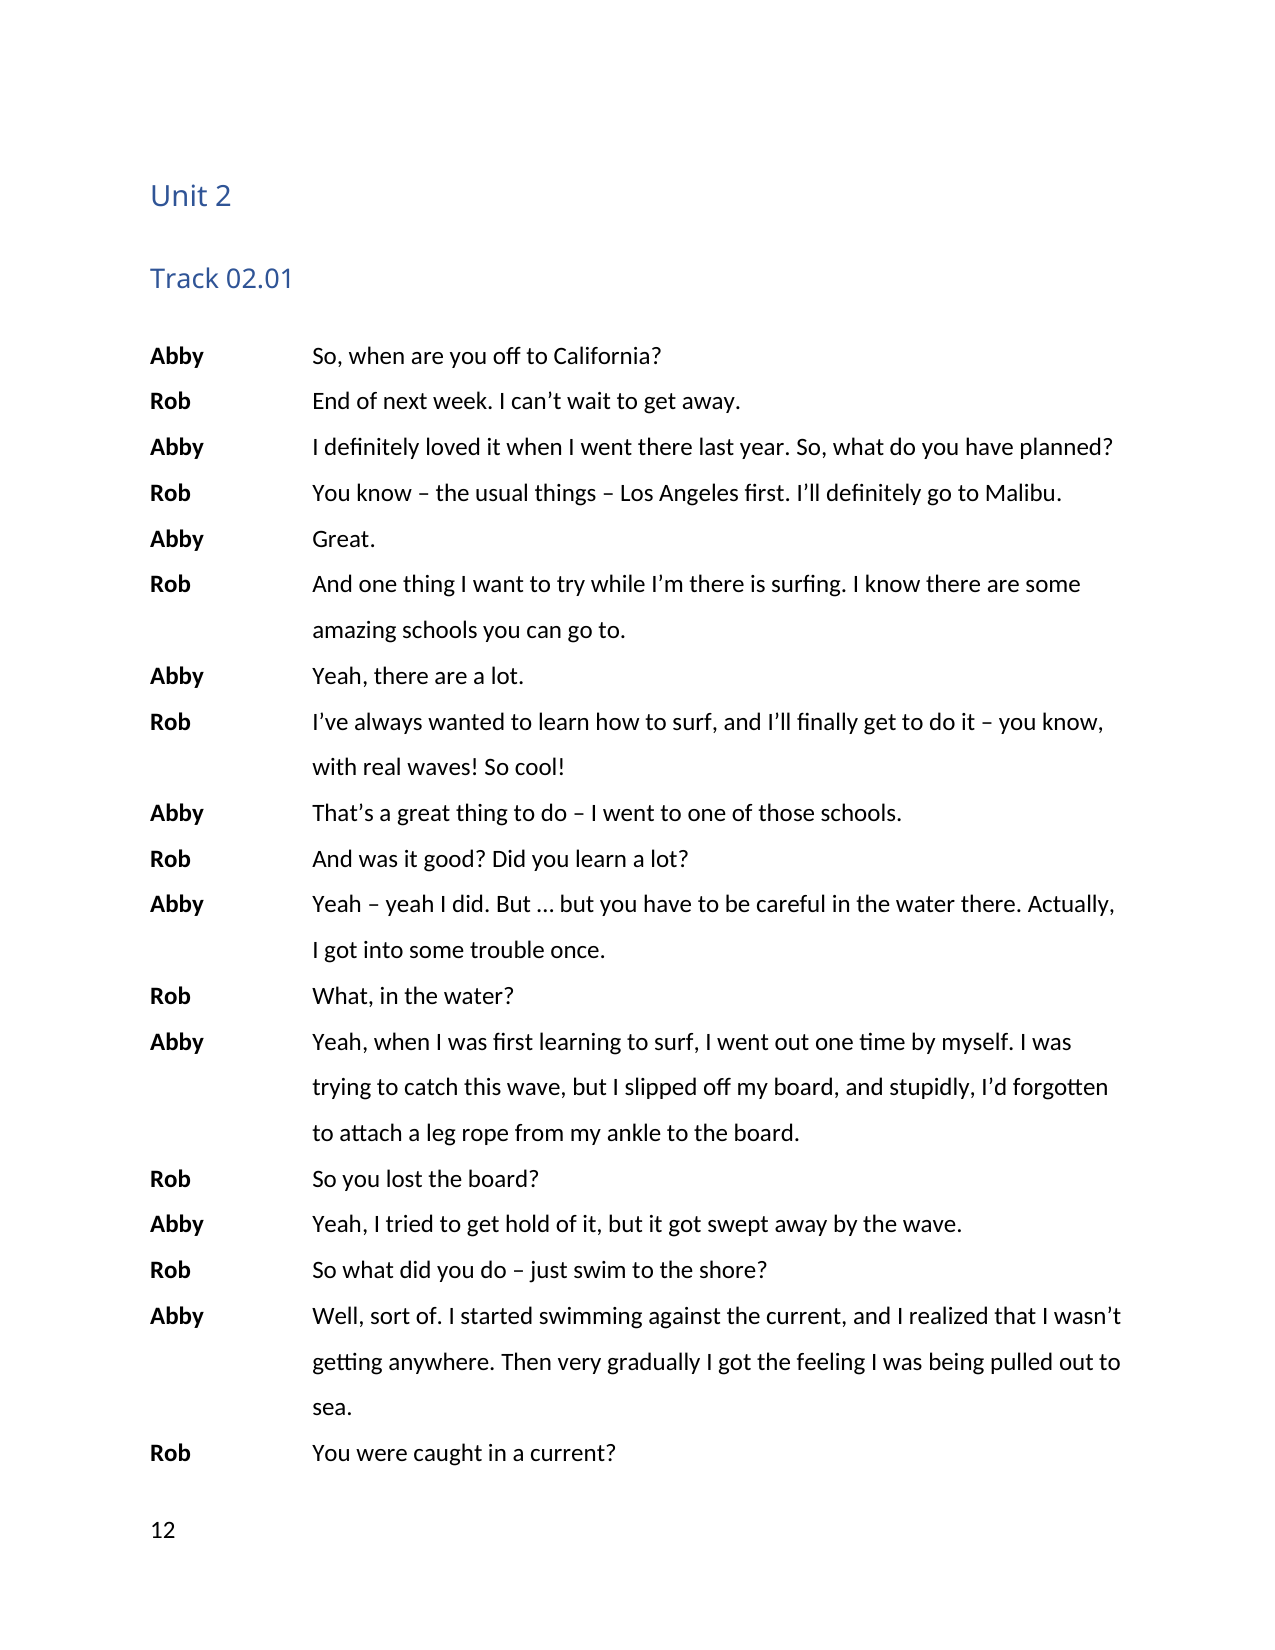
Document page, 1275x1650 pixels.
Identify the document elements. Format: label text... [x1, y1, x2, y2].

text Abby I definitely loved it when I went there last year. So, what do you have planned? [150, 431, 1125, 462]
text Abby Yeah, when I was first learning to surf, I went out one time by myself. I was trying to catch this wave, but I slipped off my board, and stupidly, I’d forgotten to attach a leg rope from my ankle to the board. [150, 1026, 1125, 1148]
subtitle Track 02.01 [150, 259, 1125, 296]
text Abby Well, sort of. I started swimming against the current, and I realized that I wasn’t getting anywhere. Then very gradually I got the feeling I was being pulled out to sea. [150, 1300, 1125, 1422]
text Rob And was it good? Did you learn a lot? [150, 843, 1125, 873]
text Rob I’ve always wanted to learn how to surf, and I’ll finally get to do it – you know, with real waves! So cool! [150, 706, 1125, 782]
text Abby Great. [150, 523, 1125, 553]
text Rob So what did you do – just swim to the shore? [150, 1254, 1125, 1285]
text Rob End of next week. I can’t wait to get away. [150, 386, 1125, 416]
text Abby Yeah, there are a lot. [150, 660, 1125, 690]
subtitle Unit 2 [150, 175, 1125, 215]
text Abby Yeah, I tried to get hold of it, but it got swept away by the wave. [150, 1209, 1125, 1239]
text Abby That’s a great thing to do – I went to one of those schools. [150, 797, 1125, 828]
text Rob So you lost the board? [150, 1163, 1125, 1193]
text Abby Yeah – yeah I did. But … but you have to be careful in the water there. Actually, I got into some trouble once. [150, 888, 1125, 965]
text Rob You know – the usual things – Los Angeles first. I’ll definitely go to Malibu. [150, 477, 1125, 507]
text Rob What, in the water? [150, 980, 1125, 1011]
text Abby So, when are you off to California? [150, 340, 1125, 370]
text Rob And one thing I want to try while I’m there is surfing. I know there are some amazing schools you can go to. [150, 568, 1125, 645]
text Rob You were caught in a current? [150, 1437, 1125, 1468]
